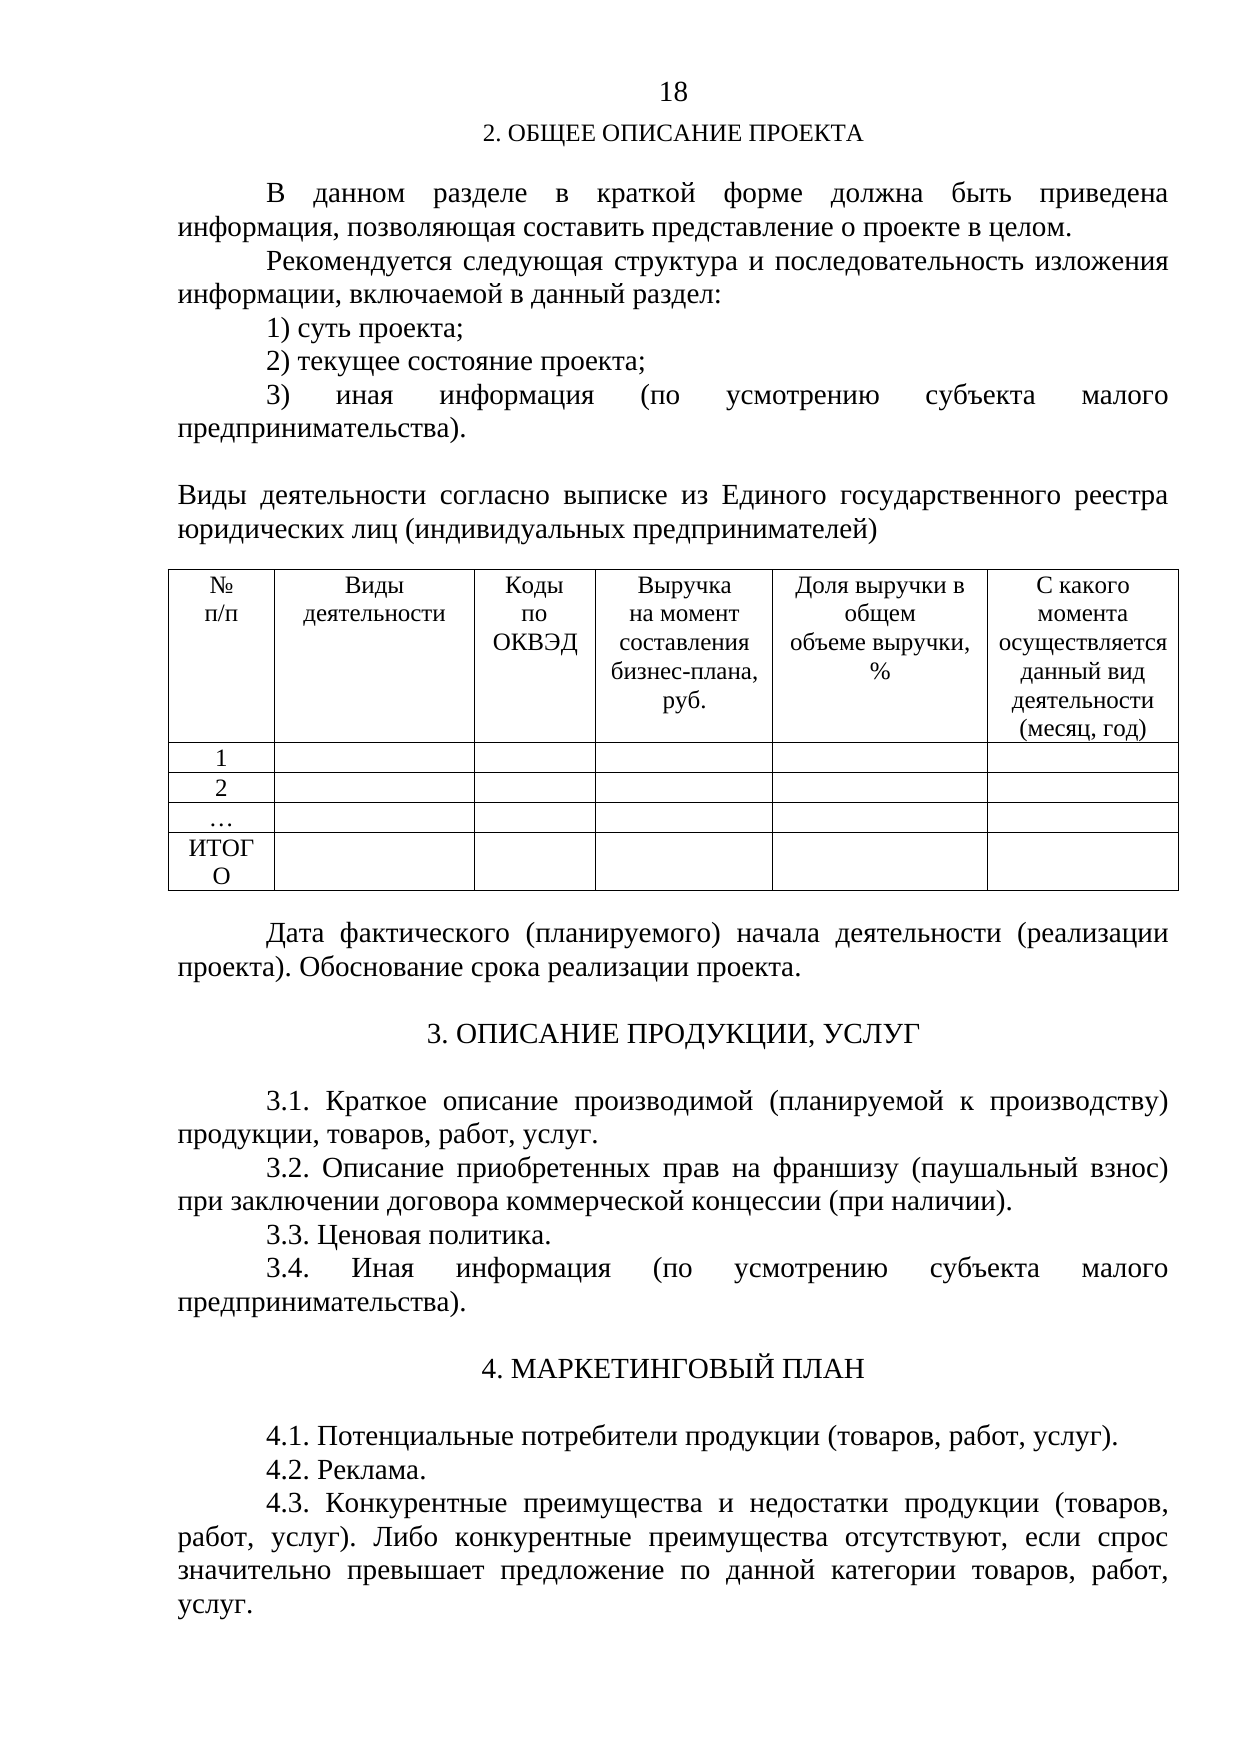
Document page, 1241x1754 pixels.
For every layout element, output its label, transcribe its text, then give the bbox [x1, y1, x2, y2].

table_cell [596, 773, 772, 802]
table_cell [988, 803, 1178, 832]
table_cell [988, 833, 1178, 890]
table_cell [275, 743, 474, 772]
table_cell [773, 803, 987, 832]
table_cell [773, 743, 987, 772]
table_cell [988, 743, 1178, 772]
table_cell [773, 833, 987, 890]
table_cell [773, 773, 987, 802]
list 4.2. Реклама. [177, 1452, 1169, 1485]
text 3.1. Краткое описание производимой (планируемой к производству) продукции, товаров, работ, услуг. [177, 1083, 1169, 1150]
table_cell [596, 833, 772, 890]
table_header Коды по ОКВЭД [475, 570, 595, 742]
table_cell [275, 803, 474, 832]
table_header Виды деятельности [275, 570, 474, 742]
list 4.3. Конкурентные преимущества и недостатки продукции (товаров, работ, услуг). Либо конкурентные преимущества отсутствуют, если спрос значительно превышает предложение по данной категории товаров, работ, услуг. [177, 1485, 1169, 1619]
text 3) иная информация (по усмотрению субъекта малого предпринимательства). [177, 377, 1169, 444]
table_cell [596, 803, 772, 832]
text Виды деятельности согласно выписке из Единого государственного реестра юридических лиц (индивидуальных предпринимателей) [177, 477, 1169, 544]
table_cell [475, 773, 595, 802]
text 1) суть проекта; [177, 310, 1169, 343]
table_header Выручка на момент составления бизнес-плана, руб. [596, 570, 772, 742]
text 4. МАРКЕТИНГОВЫЙ ПЛАН [177, 1351, 1169, 1385]
table_cell [275, 833, 474, 890]
text 2. ОБЩЕЕ ОПИСАНИЕ ПРОЕКТА [177, 118, 1169, 147]
text 2) текущее состояние проекта; [177, 343, 1169, 377]
table_cell 1 [169, 743, 274, 772]
table_cell ИТОГО [169, 833, 274, 890]
table_header № п/п [169, 570, 274, 742]
text В данном разделе в краткой форме должна быть приведена информация, позволяющая составить представление о проекте в целом. [177, 176, 1169, 243]
text 3. ОПИСАНИЕ ПРОДУКЦИИ, УСЛУГ [177, 1016, 1169, 1049]
text Дата фактического (планируемого) начала деятельности (реализации проекта). Обоснование срока реализации проекта. [177, 915, 1169, 982]
list 4.1. Потенциальные потребители продукции (товаров, работ, услуг). [177, 1418, 1169, 1452]
table_cell [275, 773, 474, 802]
table_cell [475, 743, 595, 772]
table_cell [988, 773, 1178, 802]
table_cell 2 [169, 773, 274, 802]
text Рекомендуется следующая структура и последовательность изложения информации, включаемой в данный раздел: [177, 243, 1169, 310]
table_header Доля выручки в общем объеме выручки, % [773, 570, 987, 742]
table_cell … [169, 803, 274, 832]
text 3.2. Описание приобретенных прав на франшизу (паушальный взнос) при заключении договора коммерческой концессии (при наличии). [177, 1150, 1169, 1217]
table_cell [475, 803, 595, 832]
table_cell [475, 833, 595, 890]
text 3.3. Ценовая политика. [177, 1217, 1169, 1251]
text 3.4. Иная информация (по усмотрению субъекта малого предпринимательства). [177, 1251, 1169, 1318]
table_cell [596, 743, 772, 772]
table_header С какого момента осуществляется данный вид деятельности (месяц, год) [988, 570, 1178, 742]
